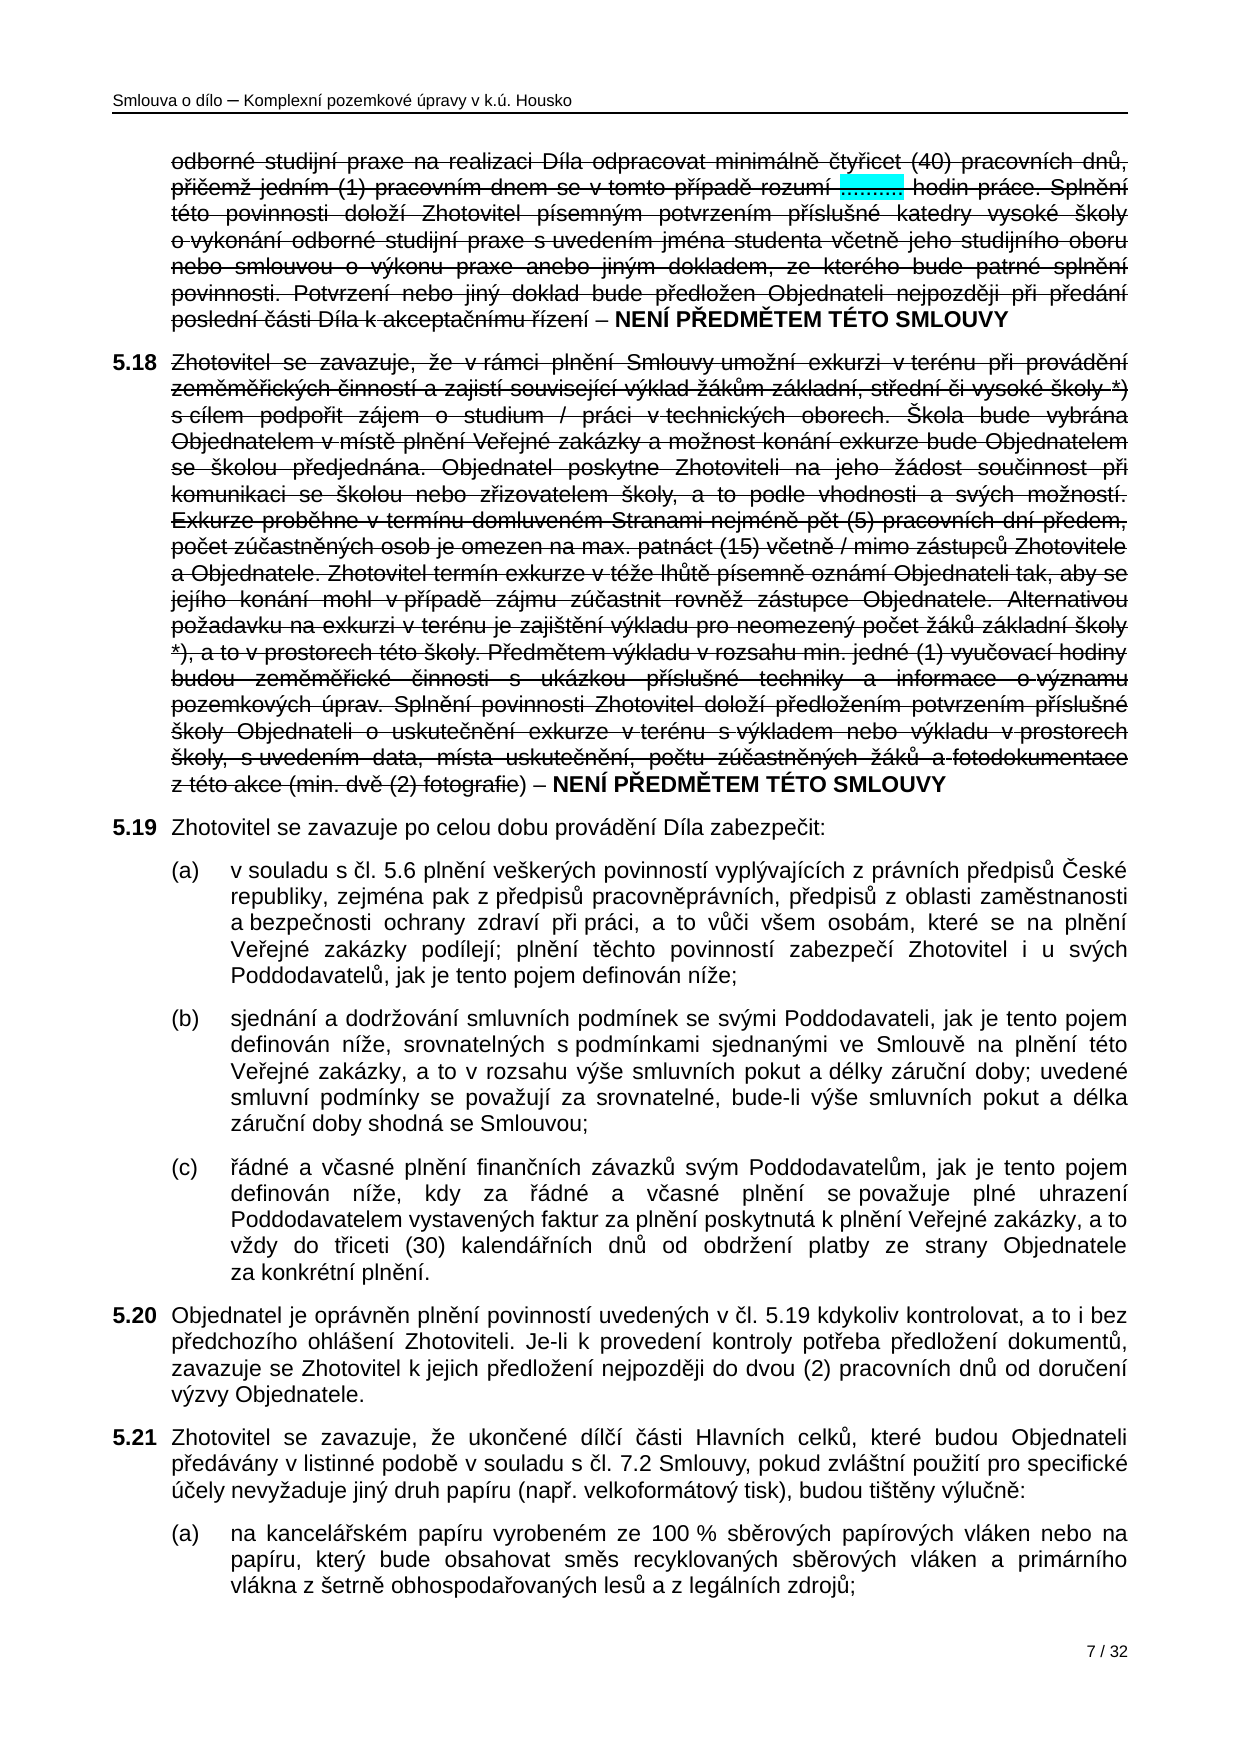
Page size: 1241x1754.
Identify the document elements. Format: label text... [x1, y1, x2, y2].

text Zhotovitel se zavazuje po celou dobu provádění Díla zabezpečit: [112, 813, 1128, 840]
list sjednání a dodržování smluvních podmínek se svými Poddodavateli, jak je tento pojem definován níže, srovnatelných s podmínkami sjednanými ve Smlouvě na plnění této Veřejné zakázky, a to v rozsahu výše smluvních pokut a délky záruční doby; uvedené smluvní podmínky se považují za srovnatelné, bude-li výše smluvních pokut a délka záruční doby shodná se Smlouvou; [171, 1005, 1128, 1137]
list řádné a včasné plnění finančních závazků svým Poddodavatelům, jak je tento pojem definován níže, kdy za řádné a včasné plnění se považuje plné uhrazení Poddodavatelem vystavených faktur za plnění poskytnutá k plnění Veřejné zakázky, a to vždy do třiceti (30) kalendářních dnů od obdržení platby ze strany Objednatele za konkrétní plnění. [171, 1153, 1128, 1285]
list v souladu s čl. 5.6 plnění veškerých povinností vyplývajících z právních předpisů České republiky, zejména pak z předpisů pracovněprávních, předpisů z oblasti zaměstnanosti a bezpečnosti ochrany zdraví při práci, a to vůči všem osobám, které se na plnění Veřejné zakázky podílejí; plnění těchto povinností zabezpečí Zhotovitel i u svých Poddodavatelů, jak je tento pojem definován níže; [171, 857, 1128, 988]
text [112, 148, 1128, 332]
text Zhotovitel se zavazuje, že v rámci plnění Smlouvy umožní exkurzi v terénu při provádění zeměměřických činností a zajistí související výklad žákům základní, střední či vysoké školy *) s cílem podpořit zájem o studium / práci v technických oborech. Škola bude vybrána Objednatelem v místě plnění Veřejné zakázky a možnost konání exkurze bude Objednatelem se školou předjednána. Objednatel poskytne Zhotoviteli na jeho žádost součinnost při komunikaci se školou nebo zřizovatelem školy, a to podle vhodnosti a svých možností. Exkurze proběhne v termínu domluveném Stranami nejméně pět (5) pracovních dní předem, počet zúčastněných osob je omezen na max. patnáct (15) včetně / mimo zástupců Zhotovitele a Objednatele. Zhotovitel termín exkurze v téže lhůtě písemně oznámí Objednateli tak, aby se jejího konání mohl v případě zájmu zúčastnit rovněž zástupce Objednatele. Alternativou požadavku na exkurzi v terénu je zajištění výkladu pro neomezený počet žáků základní školy *), a to v prostorech této školy. Předmětem výkladu v rozsahu min. jedné (1) vyučovací hodiny budou zeměměřické činnosti s ukázkou příslušné techniky a informace o významu pozemkových úprav. Splnění povinnosti Zhotovitel doloží předložením potvrzením příslušné školy Objednateli o uskutečnění exkurze v terénu s výkladem nebo výkladu v prostorech školy, s uvedením data, místa uskutečnění, počtu zúčastněných žáků a fotodokumentace z této akce (min. dvě (2) fotografie) – NENÍ PŘEDMĚTEM TÉTO SMLOUVY [112, 349, 1128, 797]
list na kancelářském papíru vyrobeném ze 100 % sběrových papírových vláken nebo na papíru, který bude obsahovat směs recyklovaných sběrových vláken a primárního vlákna z šetrně obhospodařovaných lesů a z legálních zdrojů; [171, 1520, 1128, 1599]
text Zhotovitel se zavazuje, že ukončené dílčí části Hlavních celků, které budou Objednateli předávány v listinné podobě v souladu s čl. 7.2 Smlouvy, pokud zvláštní použití pro specifické účely nevyžaduje jiný druh papíru (např. velkoformátový tisk), budou tištěny výlučně: [112, 1424, 1128, 1503]
text Objednatel je oprávněn plnění povinností uvedených v čl. 5.19 kdykoliv kontrolovat, a to i bez předchozího ohlášení Zhotoviteli. Je-li k provedení kontroly potřeba předložení dokumentů, zavazuje se Zhotovitel k jejich předložení nejpozději do dvou (2) pracovních dnů od doručení výzvy Objednatele. [112, 1302, 1128, 1407]
